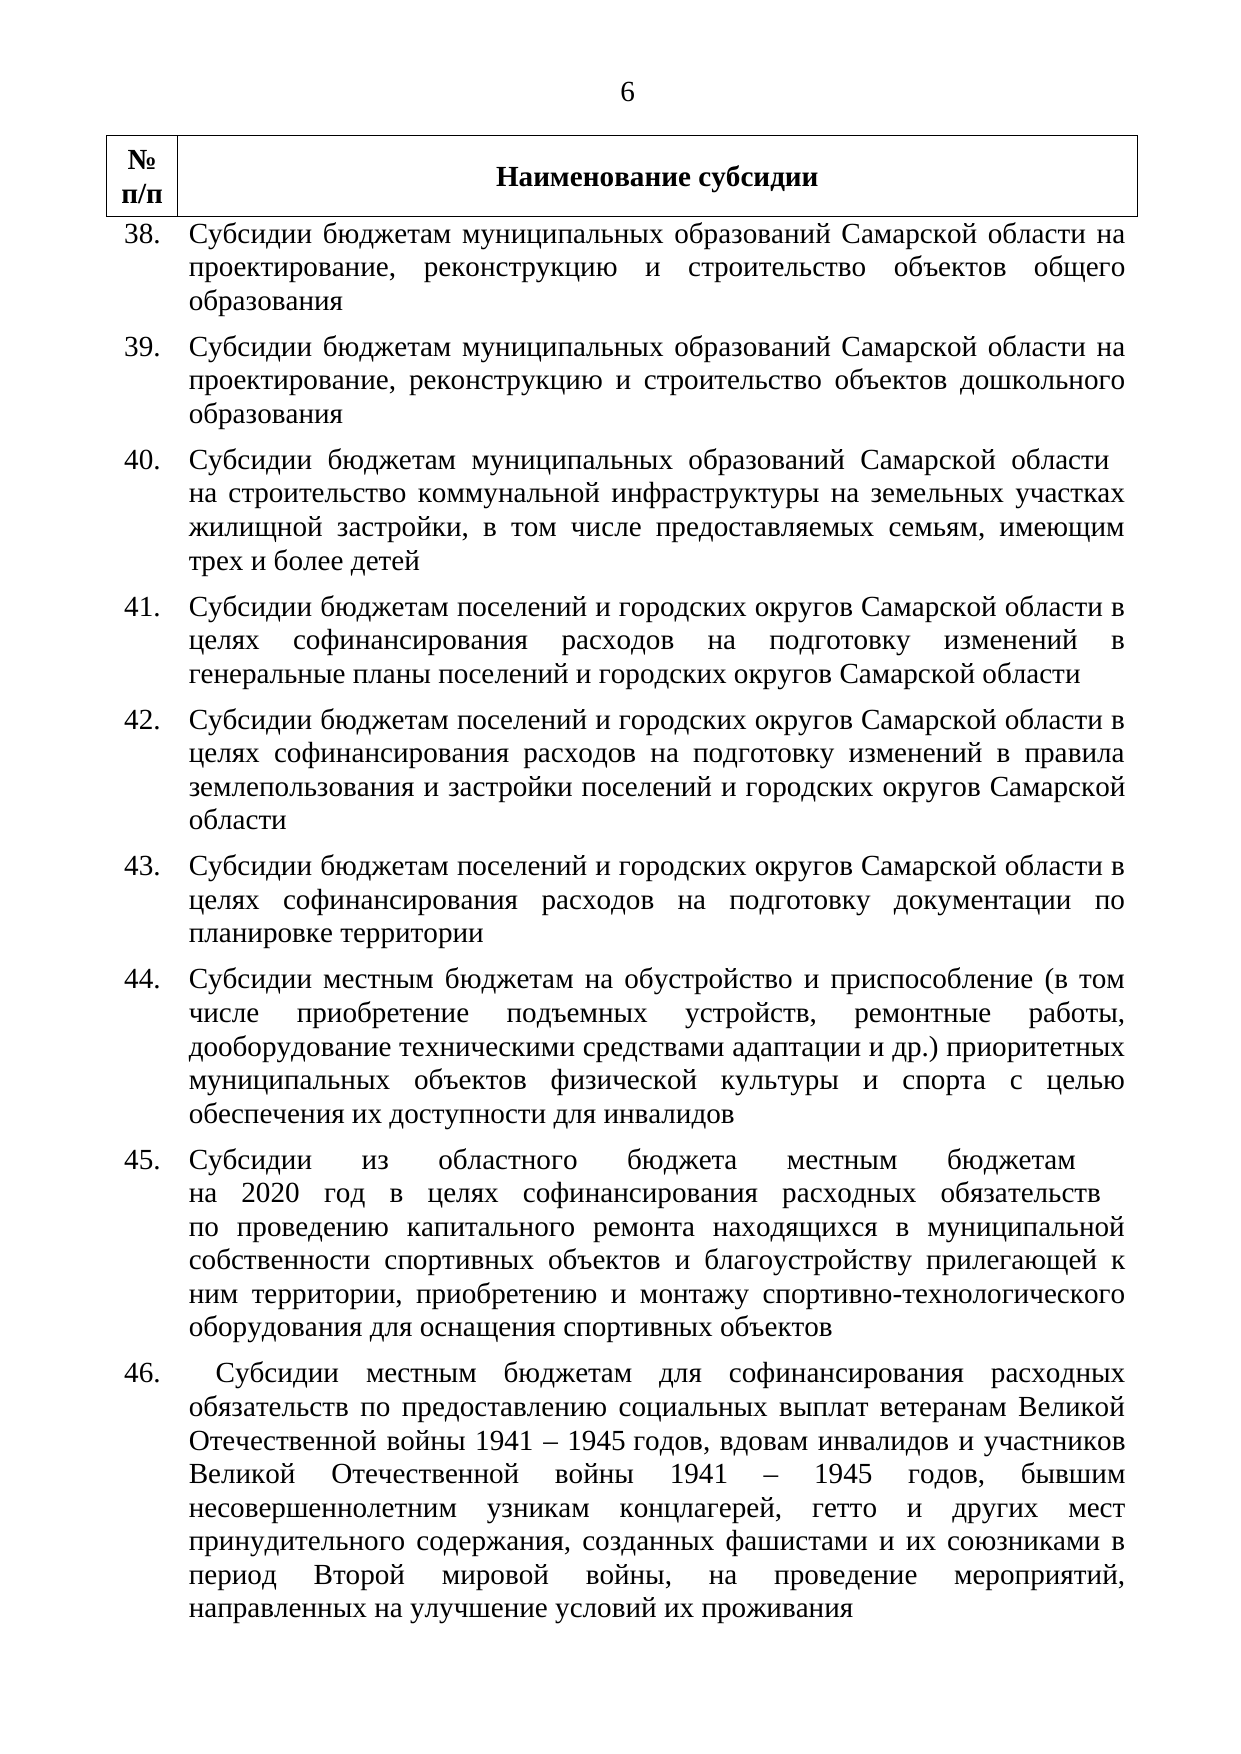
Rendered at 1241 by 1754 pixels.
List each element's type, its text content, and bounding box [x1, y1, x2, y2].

table_cell Субсидии бюджетам поселений и городских округов Самарской области в целях софинансирования расходов на подготовку изменений в правила землепользования и застройки поселений и городских округов Самарской области [177, 702, 1137, 848]
table_cell 45. [107, 1142, 177, 1356]
table_cell Субсидии бюджетам поселений и городских округов Самарской области в целях софинансирования расходов на подготовку изменений в генеральные планы поселений и городских округов Самарской области [177, 589, 1137, 702]
table_cell 38. [107, 217, 177, 329]
table_header № п/п [107, 136, 177, 216]
table_cell 43. [107, 849, 177, 962]
table_cell 44. [107, 962, 177, 1142]
table_cell 41. [107, 589, 177, 702]
table_cell Субсидии из областного бюджета местным бюджетам на 2020 год в целях софинансирования расходных обязательств по проведению капитального ремонта находящихся в муниципальной собственности спортивных объектов и благоустройству прилегающей к ним территории, приобретению и монтажу спортивно-технологического оборудования для оснащения спортивных объектов [177, 1142, 1137, 1356]
table_cell 39. [107, 329, 177, 442]
table_cell 46. [107, 1356, 177, 1636]
table_header Наименование субсидии [178, 136, 1137, 216]
table_cell Субсидии бюджетам муниципальных образований Самарской области на проектирование, реконструкцию и строительство объектов общего образования [177, 217, 1137, 329]
table_cell Субсидии местным бюджетам для софинансирования расходных обязательств по предоставлению социальных выплат ветеранам Великой Отечественной войны 1941 – 1945 годов, вдовам инвалидов и участников Великой Отечественной войны 1941 – 1945 годов, бывшим несовершеннолетним узникам концлагерей, гетто и других мест принудительного содержания, созданных фашистами и их союзниками в период Второй мировой войны, на проведение мероприятий, направленных на улучшение условий их проживания [177, 1356, 1137, 1636]
table_cell Субсидии бюджетам поселений и городских округов Самарской области в целях софинансирования расходов на подготовку документации по планировке территории [177, 849, 1137, 962]
table_cell 42. [107, 702, 177, 848]
table_cell 40. [107, 442, 177, 589]
table_cell Субсидии бюджетам муниципальных образований Самарской области на проектирование, реконструкцию и строительство объектов дошкольного образования [177, 329, 1137, 442]
table_cell Субсидии бюджетам муниципальных образований Самарской области на строительство коммунальной инфраструктуры на земельных участках жилищной застройки, в том числе предоставляемых семьям, имеющим трех и более детей [177, 442, 1137, 589]
table_cell Субсидии местным бюджетам на обустройство и приспособление (в том числе приобретение подъемных устройств, ремонтные работы, дооборудование техническими средствами адаптации и др.) приоритетных муниципальных объектов физической культуры и спорта с целью обеспечения их доступности для инвалидов [177, 962, 1137, 1142]
